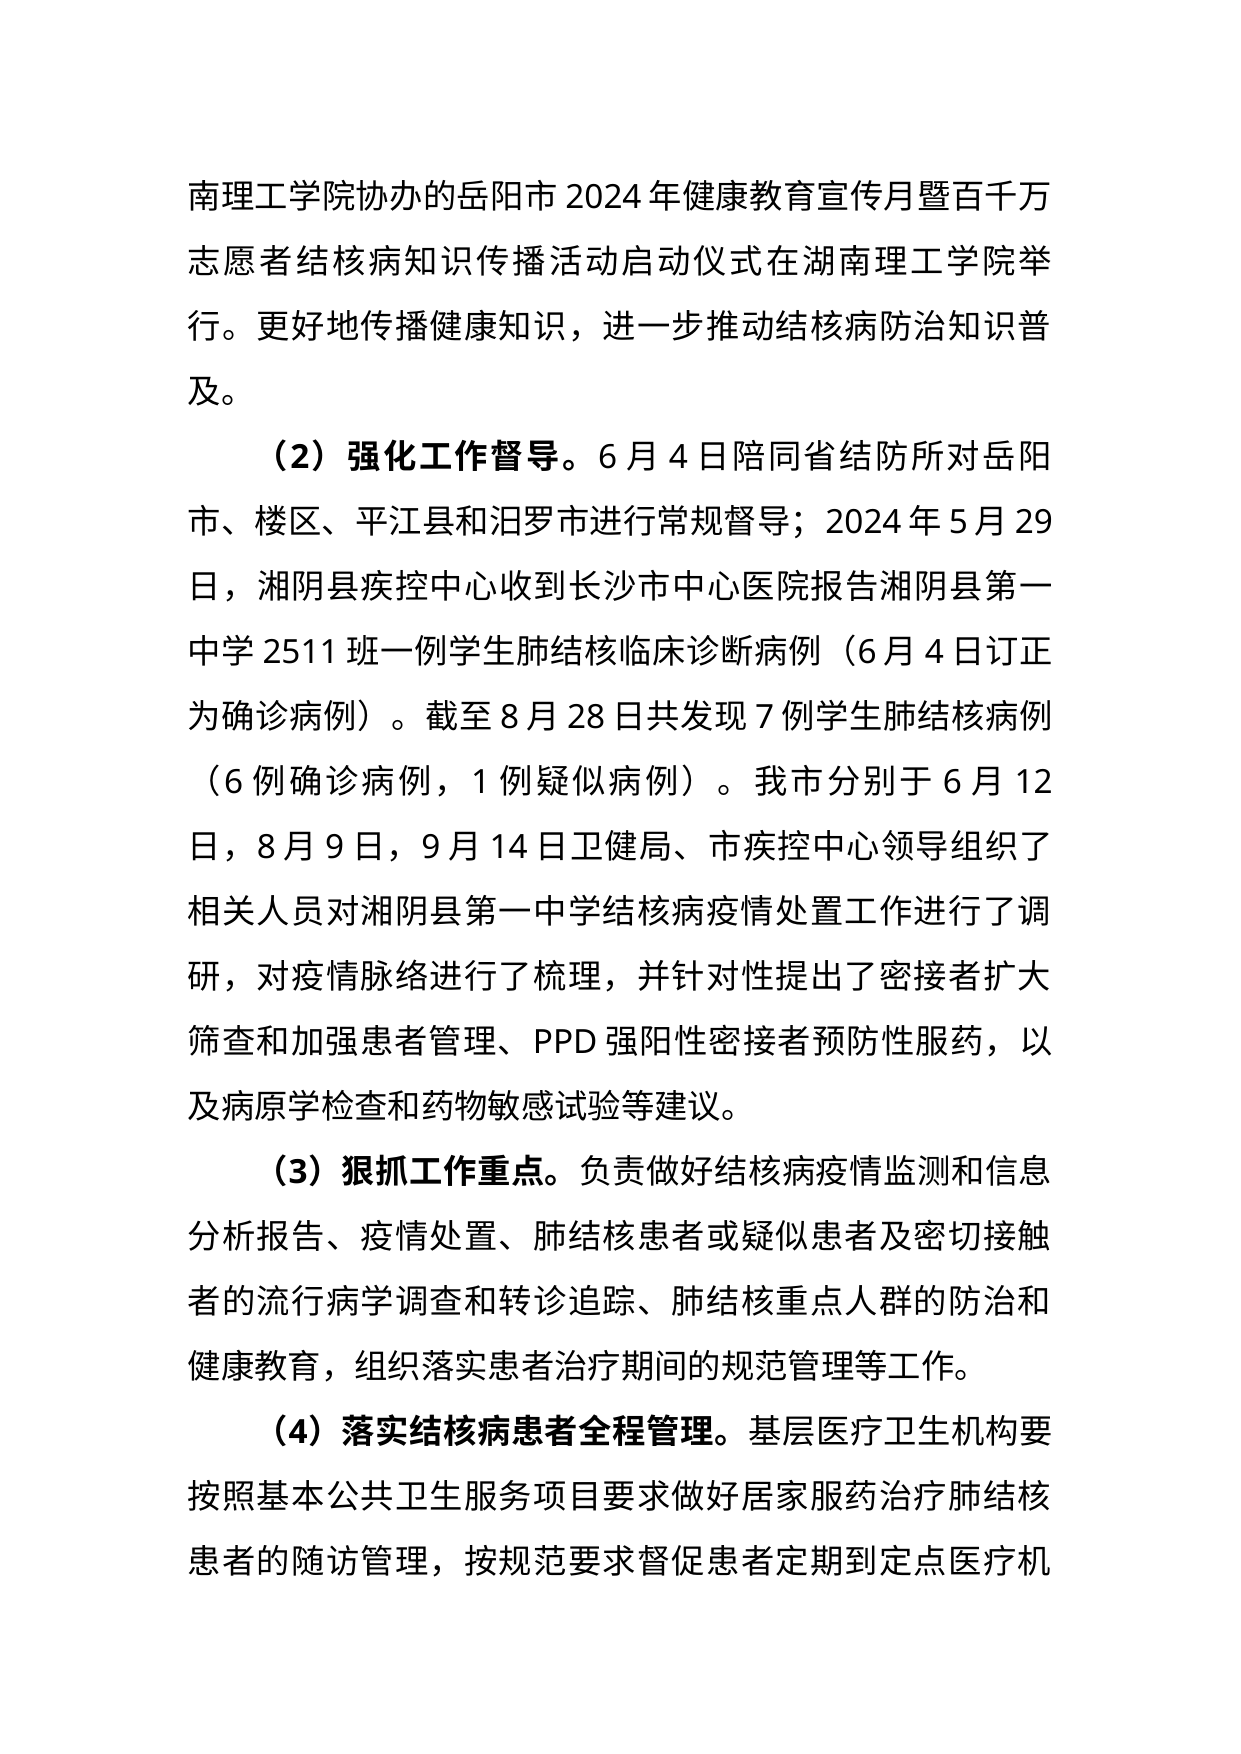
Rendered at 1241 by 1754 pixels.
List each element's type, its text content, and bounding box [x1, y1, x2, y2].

list （2）强化工作督导。6月4日陪同省结防所对岳阳市、楼区、平江县和汨罗市进行常规督导；2024年5月29日，湘阴县疾控中心收到长沙市中心医院报告湘阴县第一中学2511班一例学生肺结核临床诊断病例（6月4日订正为确诊病例）。截至8月28日共发现7例学生肺结核病例（6例确诊病例，1例疑似病例）。我市分别于6月12日，8月9日，9月14日卫健局、市疾控中心领导组织了相关人员对湘阴县第一中学结核病疫情处置工作进行了调研，对疫情脉络进行了梳理，并针对性提出了密接者扩大筛查和加强患者管理、PPD强阳性密接者预防性服药，以及病原学检查和药物敏感试验等建议。 [187, 422, 1053, 1137]
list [187, 162, 1053, 422]
list （3）狠抓工作重点。负责做好结核病疫情监测和信息分析报告、疫情处置、肺结核患者或疑似患者及密切接触者的流行病学调查和转诊追踪、肺结核重点人群的防治和健康教育，组织落实患者治疗期间的规范管理等工作。 [187, 1137, 1053, 1397]
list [187, 1397, 1053, 1592]
